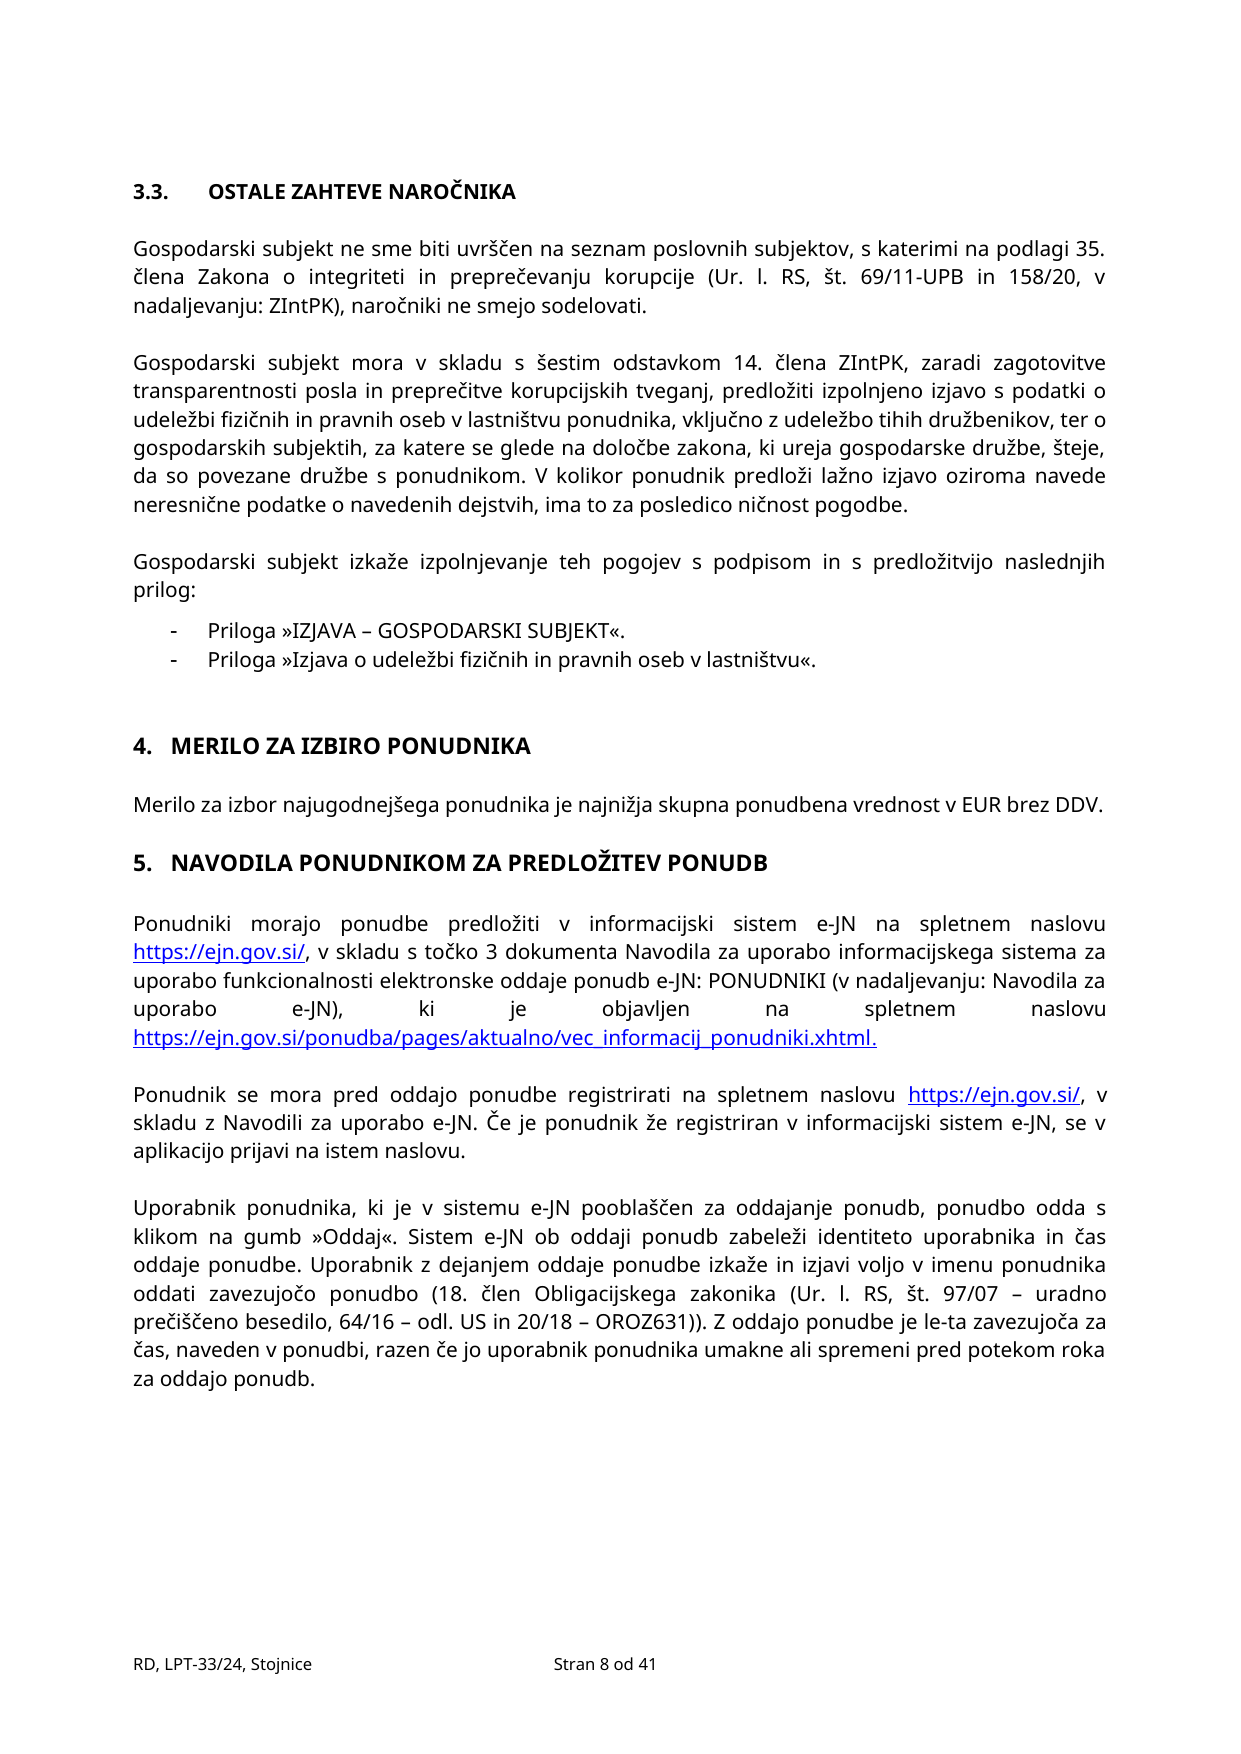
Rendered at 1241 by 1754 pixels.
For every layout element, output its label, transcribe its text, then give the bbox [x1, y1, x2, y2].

list Priloga »IZJAVA – GOSPODARSKI SUBJEKT«. [170, 616, 1107, 645]
text Merilo za izbor najugodnejšega ponudnika je najnižja skupna ponudbena vrednost v EUR brez DDV. [133, 790, 1107, 818]
list Priloga »Izjava o udeležbi fizičnih in pravnih oseb v lastništvu«. [170, 645, 1107, 673]
list NAVODILA PONUDNIKOM ZA PREDLOŽITEV PONUDB [133, 847, 1107, 878]
text Ponudnik se mora pred oddajo ponudbe registrirati na spletnem naslovu https://ejn.gov.si/, v skladu z Navodili za uporabo e-JN. Če je ponudnik že registriran v informacijski sistem e-JN, se v aplikacijo prijavi na istem naslovu. [133, 1080, 1107, 1165]
list MERILO ZA IZBIRO PONUDNIKA [133, 730, 1107, 761]
text Uporabnik ponudnika, ki je v sistemu e-JN pooblaščen za oddajanje ponudb, ponudbo odda s klikom na gumb »Oddaj«. Sistem e-JN ob oddaji ponudb zabeleži identiteto uporabnika in čas oddaje ponudbe. Uporabnik z dejanjem oddaje ponudbe izkaže in izjavi voljo v imenu ponudnika oddati zavezujočo ponudbo (18. člen Obligacijskega zakonika (Ur. l. RS, št. 97/07 – uradno prečiščeno besedilo, 64/16 – odl. US in 20/18 – OROZ631)). Z oddajo ponudbe je le-ta zavezujoča za čas, naveden v ponudbi, razen če jo uporabnik ponudnika umakne ali spremeni pred potekom roka za oddajo ponudb. [133, 1193, 1107, 1392]
text Gospodarski subjekt izkaže izpolnjevanje teh pogojev s podpisom in s predložitvijo naslednjih prilog: [133, 547, 1107, 604]
text Gospodarski subjekt ne sme biti uvrščen na seznam poslovnih subjektov, s katerimi na podlagi 35. člena Zakona o integriteti in preprečevanju korupcije (Ur. l. RS, št. 69/11-UPB in 158/20, v nadaljevanju: ZIntPK), naročniki ne smejo sodelovati. [133, 234, 1107, 319]
text Ponudniki morajo ponudbe predložiti v informacijski sistem e-JN na spletnem naslovu https://ejn.gov.si/, v skladu s točko 3 dokumenta Navodila za uporabo informacijskega sistema za uporabo funkcionalnosti elektronske oddaje ponudb e-JN: PONUDNIKI (v nadaljevanju: Navodila za uporabo e-JN), ki je objavljen na spletnem naslovu https://ejn.gov.si/ponudba/pages/aktualno/vec_informacij_ponudniki.xhtml. [133, 909, 1107, 1051]
text Gospodarski subjekt mora v skladu s šestim odstavkom 14. člena ZIntPK, zaradi zagotovitve transparentnosti posla in preprečitve korupcijskih tveganj, predložiti izpolnjeno izjavo s podatki o udeležbi fizičnih in pravnih oseb v lastništvu ponudnika, vključno z udeležbo tihih družbenikov, ter o gospodarskih subjektih, za katere se glede na določbe zakona, ki ureja gospodarske družbe, šteje, da so povezane družbe s ponudnikom. V kolikor ponudnik predloži lažno izjavo oziroma navede neresnične podatke o navedenih dejstvih, ima to za posledico ničnost pogodbe. [133, 348, 1107, 518]
list OSTALE ZAHTEVE NAROČNIKA [133, 177, 1107, 206]
